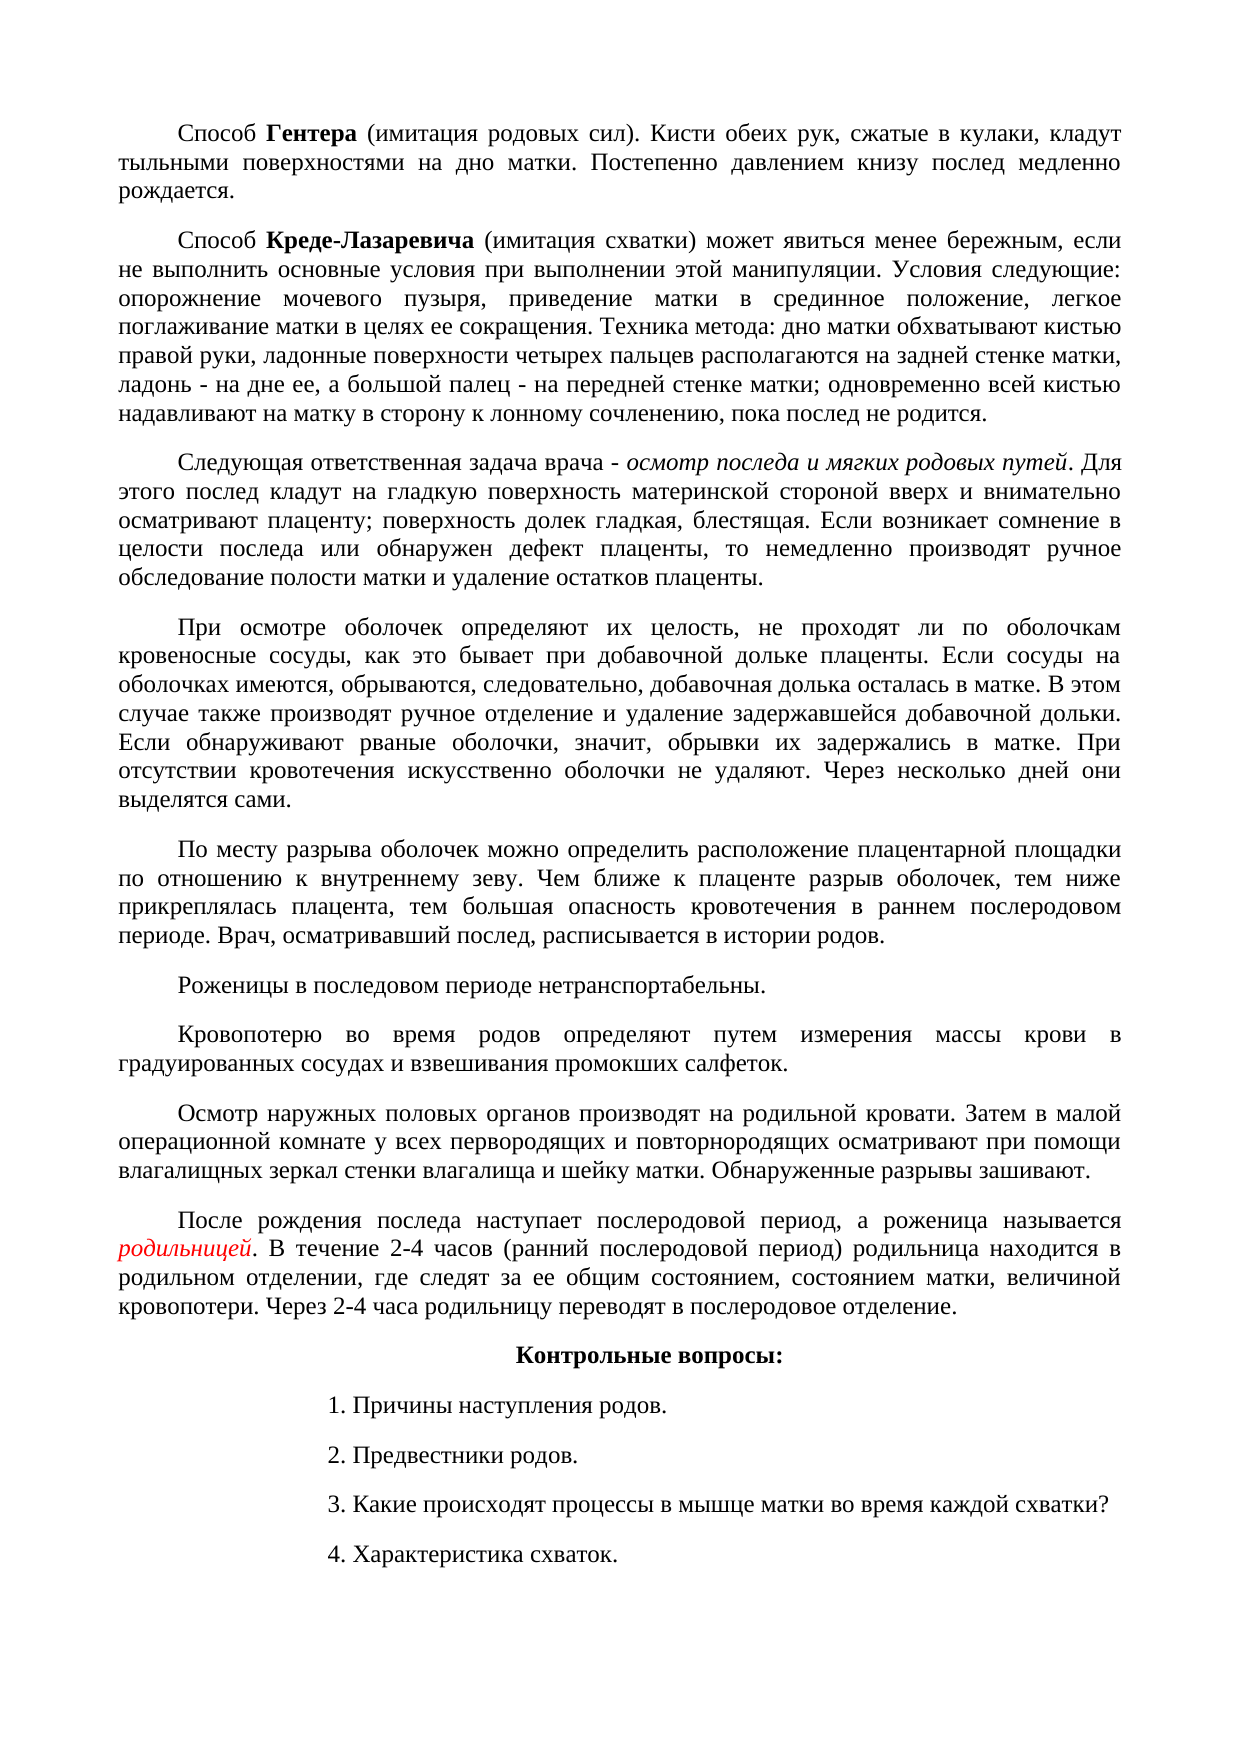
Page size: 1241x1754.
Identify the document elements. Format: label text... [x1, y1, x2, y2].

text 3. Какие происходят процессы в мышце матки во время каждой схватки? [268, 1489, 1122, 1518]
text 4. Характеристика схваток. [268, 1539, 1122, 1568]
text По месту разрыва оболочек можно определить расположение плацентарной площадки по отношению к внутреннему зеву. Чем ближе к плаценте разрыв оболочек, тем ниже прикреплялась плацента, тем большая опасность кровотечения в раннем послеродовом периоде. Врач, осматривавший послед, расписывается в истории родов. [118, 834, 1122, 949]
text Осмотр наружных половых органов производят на родильной кровати. Затем в малой операционной комнате у всех первородящих и повторнородящих осматривают при помощи влагалищных зеркал стенки влагалища и шейку матки. Обнаруженные разрывы зашивают. [118, 1098, 1122, 1184]
text Следующая ответственная задача врача - осмотр последа и мягких родовых путей. Для этого послед кладут на гладкую поверхность материнской стороной вверх и внимательно осматривают плаценту; поверхность долек гладкая, блестящая. Если возникает сомнение в целости последа или обнаружен дефект плаценты, то немедленно производят ручное обследование полости матки и удаление остатков плаценты. [118, 447, 1122, 591]
text Способ Гентера (имитация родовых сил). Кисти обеих рук, сжатые в кулаки, кладут тыльными поверхностями на дно матки. Постепенно давлением книзу послед медленно рождается. [118, 118, 1122, 204]
text 2. Предвестники родов. [268, 1440, 1122, 1468]
text Кровопотерю во время родов определяют путем измерения массы крови в градуированных сосудах и взвешивания промокших салфеток. [118, 1019, 1122, 1077]
text Контрольные вопросы: [118, 1341, 1122, 1369]
text При осмотре оболочек определяют их целость, не проходят ли по оболочкам кровеносные сосуды, как это бывает при добавочной дольке плаценты. Если сосуды на оболочках имеются, обрываются, следовательно, добавочная долька осталась в матке. В этом случае также производят ручное отделение и удаление задержавшейся добавочной дольки. Если обнаруживают рваные оболочки, значит, обрывки их задержались в матке. При отсутствии кровотечения искусственно оболочки не удаляют. Через несколько дней они выделятся сами. [118, 612, 1122, 813]
text Роженицы в последовом периоде нетранспортабельны. [118, 970, 1122, 998]
text Способ Креде-Лазаревича (имитация схватки) может явиться менее бережным, если не выполнить основные условия при выполнении этой манипуляции. Условия следующие: опорожнение мочевого пузыря, приведение матки в срединное положение, легкое поглаживание матки в целях ее сокращения. Техника метода: дно матки обхватывают кистью правой руки, ладонные поверхности четырех пальцев располагаются на задней стенке матки, ладонь - на дне ее, а большой палец - на передней стенке матки; одновременно всей кистью надавливают на матку в сторону к лонному сочленению, пока послед не родится. [118, 225, 1122, 426]
text 1. Причины наступления родов. [268, 1390, 1122, 1419]
text После рождения последа наступает послеродовой период, а роженица называется родильницей. В течение 2-4 часов (ранний послеродовой период) родильница находится в родильном отделении, где следят за ее общим состоянием, состоянием матки, величиной кровопотери. Через 2-4 часа родильницу переводят в послеродовое отделение. [118, 1205, 1122, 1320]
